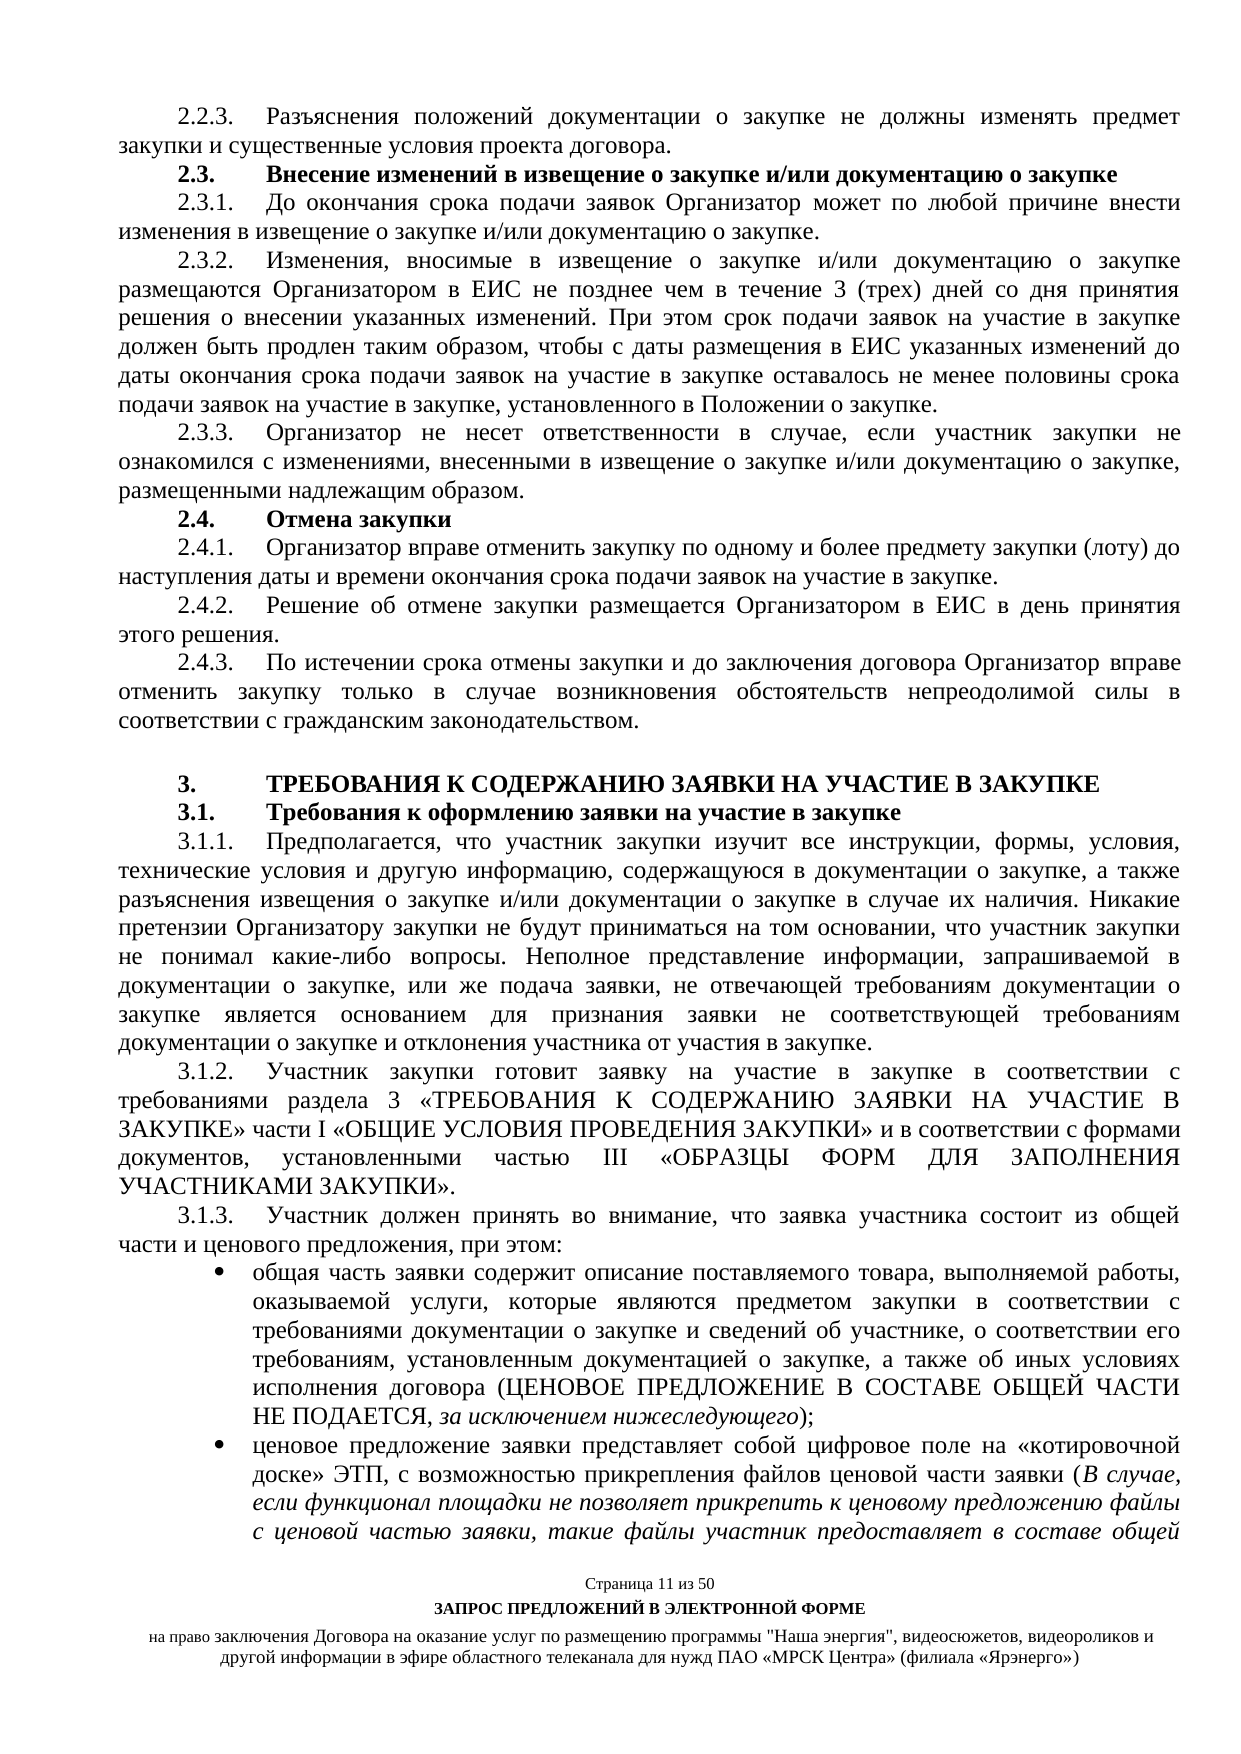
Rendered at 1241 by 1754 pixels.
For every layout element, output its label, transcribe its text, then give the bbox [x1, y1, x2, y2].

subtitle Требования к оформлению заявки на участие в закупке [118, 797, 1181, 826]
subtitle Разъяснения положений документации о закупке не должны изменять предмет закупки и существенные условия проекта договора. [118, 101, 1181, 159]
subtitle Участник должен принять во внимание, что заявка участника состоит из общей части и ценового предложения, при этом: [118, 1200, 1181, 1257]
subtitle Изменения, вносимые в извещение о закупке и/или документацию о закупке размещаются Организатором в ЕИС не позднее чем в течение 3 (трех) дней со дня принятия решения о внесении указанных изменений. При этом срок подачи заявок на участие в закупке должен быть продлен таким образом, чтобы с даты размещения в ЕИС указанных изменений до даты окончания срока подачи заявок на участие в закупке оставалось не менее половины срока подачи заявок на участие в закупке, установленного в Положении о закупке. [118, 245, 1181, 417]
subtitle Предполагается, что участник закупки изучит все инструкции, формы, условия, технические условия и другую информацию, содержащуюся в документации о закупке, а также разъяснения извещения о закупке и/или документации о закупке в случае их наличия. Никакие претензии Организатору закупки не будут приниматься на том основании, что участник закупки не понимал какие-либо вопросы. Неполное представление информации, запрашиваемой в документации о закупке, или же подача заявки, не отвечающей требованиям документации о закупке является основанием для признания заявки не соответствующей требованиям документации о закупке и отклонения участника от участия в закупке. [118, 826, 1181, 1056]
subtitle До окончания срока подачи заявок Организатор может по любой причине внести изменения в извещение о закупке и/или документацию о закупке. [118, 187, 1181, 245]
subtitle Отмена закупки [118, 504, 1181, 532]
subtitle Участник закупки готовит заявку на участие в закупке в соответствии с требованиями раздела 3 «ТРЕБОВАНИЯ К СОДЕРЖАНИЮ ЗАЯВКИ НА УЧАСТИЕ В ЗАКУПКЕ» части I «ОБЩИЕ УСЛОВИЯ ПРОВЕДЕНИЯ ЗАКУПКИ» и в соответствии с формами документов, установленными частью III «ОБРАЗЦЫ ФОРМ ДЛЯ ЗАПОЛНЕНИЯ УЧАСТНИКАМИ ЗАКУПКИ». [118, 1056, 1181, 1200]
subtitle Организатор не несет ответственности в случае, если участник закупки не ознакомился с изменениями, внесенными в извещение о закупке и/или документацию о закупке, размещенными надлежащим образом. [118, 417, 1181, 504]
subtitle ТРЕБОВАНИЯ К СОДЕРЖАНИЮ ЗАЯВКИ НА УЧАСТИЕ В ЗАКУПКЕ [118, 769, 1181, 797]
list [215, 1430, 1181, 1545]
subtitle Внесение изменений в извещение о закупке и/или документацию о закупке [118, 159, 1181, 187]
list общая часть заявки содержит описание поставляемого товара, выполняемой работы, оказываемой услуги, которые являются предметом закупки в соответствии с требованиями документации о закупке и сведений об участнике, о соответствии его требованиям, установленным документацией о закупке, а также об иных условиях исполнения договора (ЦЕНОВОЕ ПРЕДЛОЖЕНИЕ В СОСТАВЕ ОБЩЕЙ ЧАСТИ НЕ ПОДАЕТСЯ, за исключением нижеследующего); [215, 1257, 1181, 1430]
subtitle Организатор вправе отменить закупку по одному и более предмету закупки (лоту) до наступления даты и времени окончания срока подачи заявок на участие в закупке. [118, 532, 1181, 590]
subtitle Решение об отмене закупки размещается Организатором в ЕИС в день принятия этого решения. [118, 590, 1181, 647]
subtitle По истечении срока отмены закупки и до заключения договора Организатор вправе отменить закупку только в случае возникновения обстоятельств непреодолимой силы в соответствии с гражданским законодательством. [118, 647, 1181, 734]
